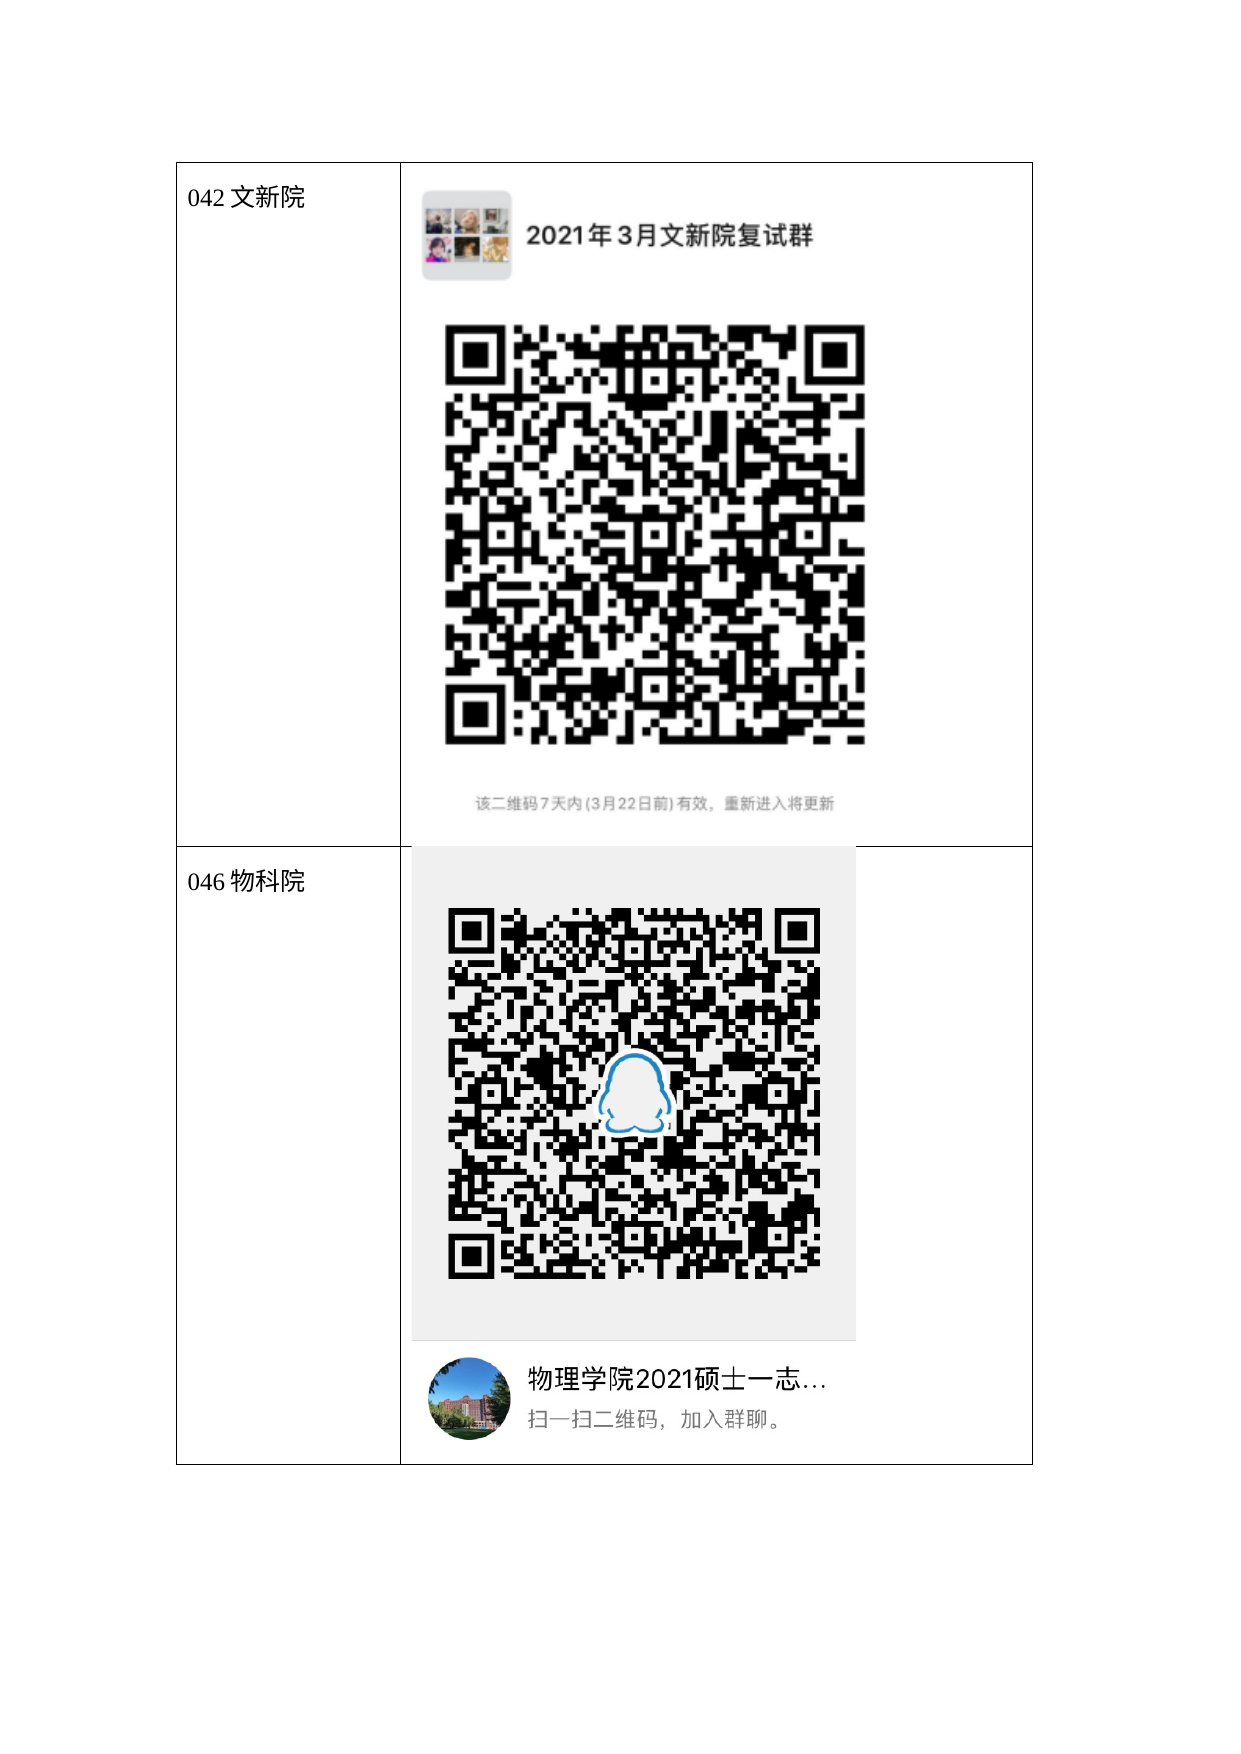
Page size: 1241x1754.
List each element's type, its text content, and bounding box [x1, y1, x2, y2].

table_cell [401, 163, 1032, 846]
table_cell 046物科院 [177, 847, 400, 1464]
table_cell [401, 847, 1032, 1464]
table_cell 042文新院 [177, 163, 400, 846]
picture [411, 163, 909, 823]
picture [411, 846, 857, 1456]
